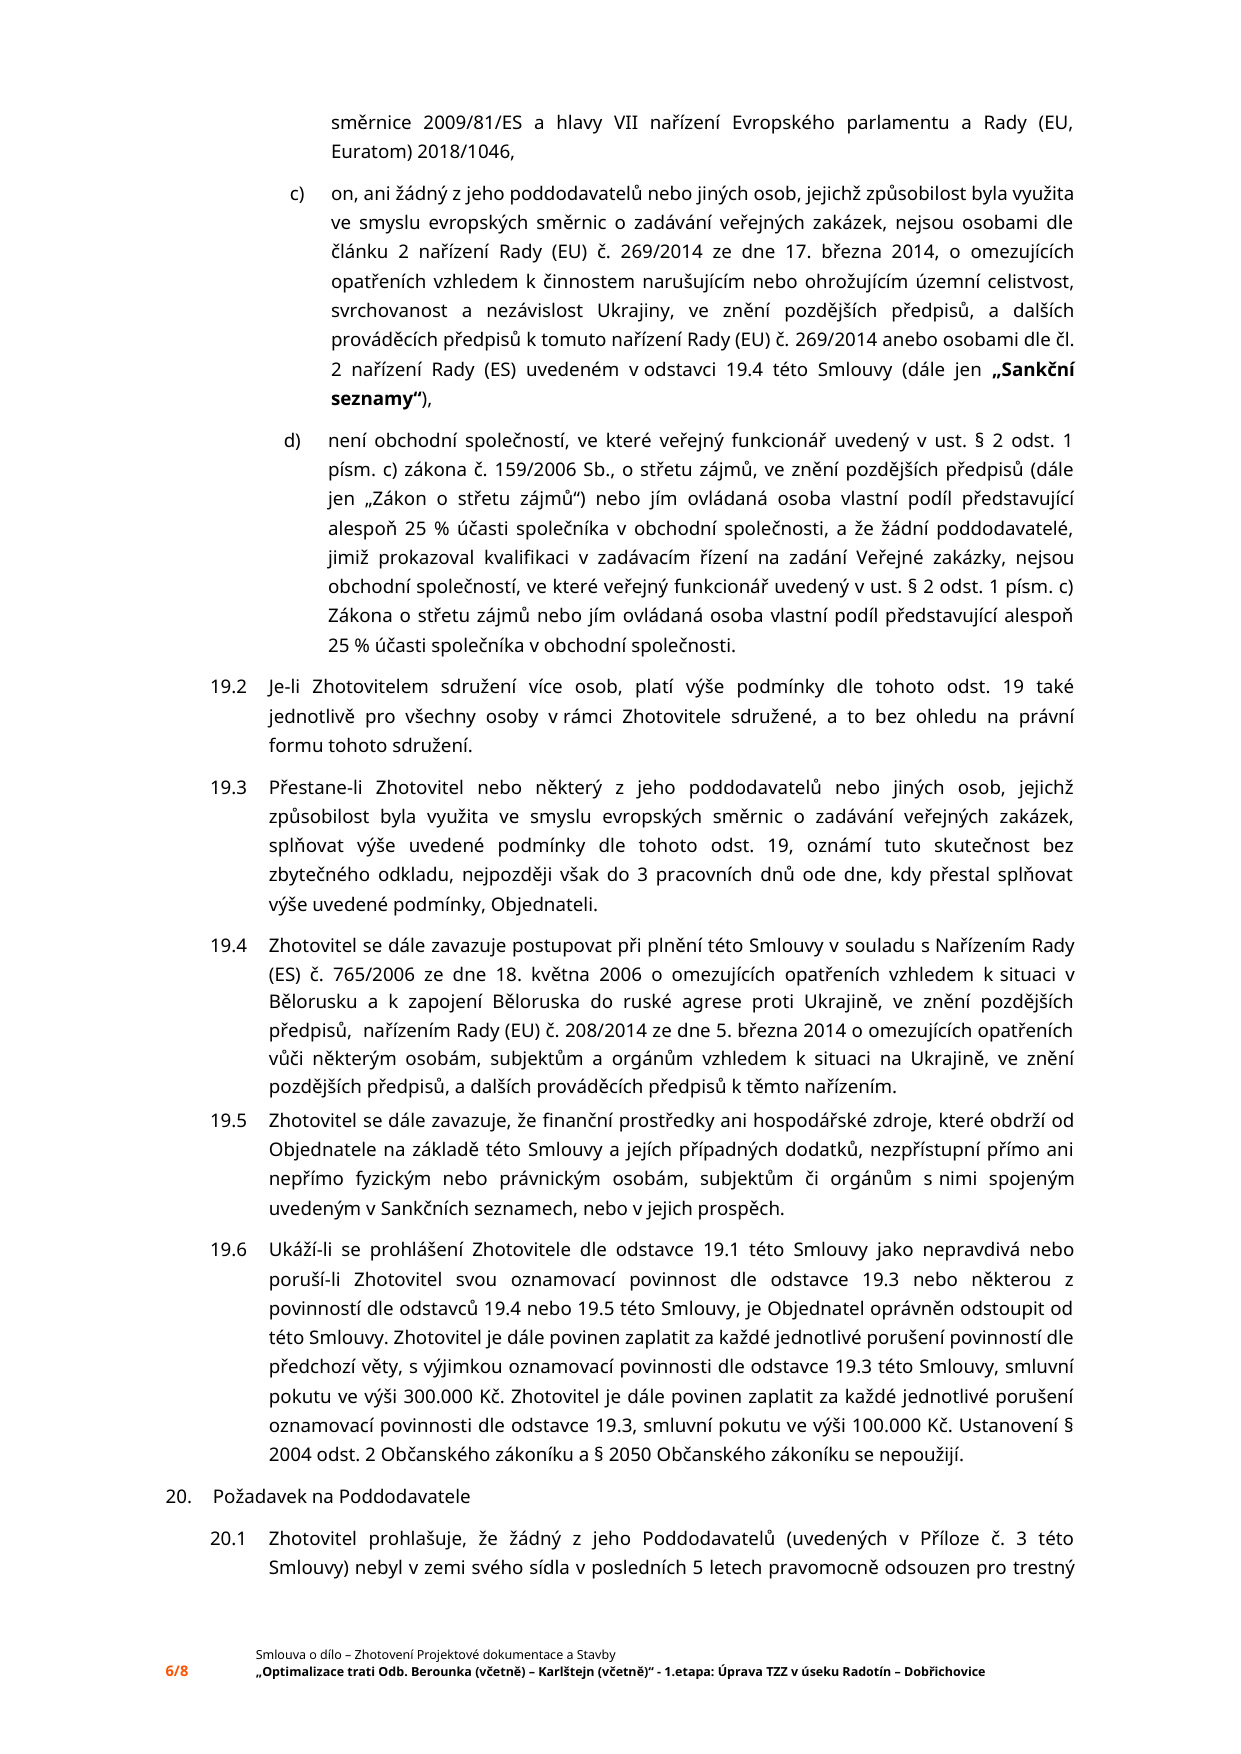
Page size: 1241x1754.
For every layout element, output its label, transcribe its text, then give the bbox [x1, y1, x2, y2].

text není obchodní společností, ve které veřejný funkcionář uvedený v ust. § 2 odst. 1 písm. c) zákona č. 159/2006 Sb., o střetu zájmů, ve znění pozdějších předpisů (dále jen „Zákon o střetu zájmů“) nebo jím ovládaná osoba vlastní podíl představující alespoň 25 % účasti společníka v obchodní společnosti, a že žádní poddodavatelé, jimiž prokazoval kvalifikaci v zadávacím řízení na zadání Veřejné zakázky, nejsou obchodní společností, ve které veřejný funkcionář uvedený v ust. § 2 odst. 1 písm. c) Zákona o střetu zájmů nebo jím ovládaná osoba vlastní podíl představující alespoň 25 % účasti společníka v obchodní společnosti. [283, 427, 1075, 657]
list Zhotovitel se dále zavazuje postupovat při plnění této Smlouvy v souladu s Nařízením Rady (ES) č. 765/2006 ze dne 18. května 2006 o omezujících opatřeních vzhledem k situaci v Bělorusku a k zapojení Běloruska do ruské agrese proti Ukrajině, ve znění pozdějších předpisů, nařízením Rady (EU) č. 208/2014 ze dne 5. března 2014 o omezujících opatřeních vůči některým osobám, subjektům a orgánům vzhledem k situaci na Ukrajině, ve znění pozdějších předpisů, a dalších prováděcích předpisů k těmto nařízením. [210, 933, 1075, 1098]
text Je-li Zhotovitelem sdružení více osob, platí výše podmínky dle tohoto odst. 19 také jednotlivě pro všechny osoby v rámci Zhotovitele sdružené, a to bez ohledu na právní formu tohoto sdružení. [210, 674, 1075, 758]
text Ukáží-li se prohlášení Zhotovitele dle odstavce 19.1 této Smlouvy jako nepravdivá nebo poruší-li Zhotovitel svou oznamovací povinnost dle odstavce 19.3 nebo některou z povinností dle odstavců 19.4 nebo 19.5 této Smlouvy, je Objednatel oprávněn odstoupit od této Smlouvy. Zhotovitel je dále povinen zaplatit za každé jednotlivé porušení povinností dle předchozí věty, s výjimkou oznamovací povinnosti dle odstavce 19.3 této Smlouvy, smluvní pokutu ve výši 300.000 Kč. Zhotovitel je dále povinen zaplatit za každé jednotlivé porušení oznamovací povinnosti dle odstavce 19.3, smluvní pokutu ve výši 100.000 Kč. Ustanovení § 2004 odst. 2 Občanského zákoníku a § 2050 Občanského zákoníku se nepoužijí. [210, 1237, 1075, 1467]
text Zhotovitel se dále zavazuje, že finanční prostředky ani hospodářské zdroje, které obdrží od Objednatele na základě této Smlouvy a jejích případných dodatků, nezpřístupní přímo ani nepřímo fyzickým nebo právnickým osobám, subjektům či orgánům s nimi spojeným uvedeným v Sankčních seznamech, nebo v jejich prospěch. [210, 1107, 1075, 1221]
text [210, 1525, 1075, 1580]
text Požadavek na Poddodavatele [165, 1483, 1075, 1509]
text on, ani žádný z jeho poddodavatelů nebo jiných osob, jejichž způsobilost byla využita ve smyslu evropských směrnic o zadávání veřejných zakázek, nejsou osobami dle článku 2 nařízení Rady (EU) č. 269/2014 ze dne 17. března 2014, o omezujících opatřeních vzhledem k činnostem narušujícím nebo ohrožujícím územní celistvost, svrchovanost a nezávislost Ukrajiny, ve znění pozdějších předpisů, a dalších prováděcích předpisů k tomuto nařízení Rady (EU) č. 269/2014 anebo osobami dle čl. 2 nařízení Rady (ES) uvedeném v odstavci 19.4 této Smlouvy (dále jen „Sankční seznamy“), [289, 180, 1075, 411]
text Přestane-li Zhotovitel nebo některý z jeho poddodavatelů nebo jiných osob, jejichž způsobilost byla využita ve smyslu evropských směrnic o zadávání veřejných zakázek, splňovat výše uvedené podmínky dle tohoto odst. 19, oznámí tuto skutečnost bez zbytečného odkladu, nejpozději však do 3 pracovních dnů ode dne, kdy přestal splňovat výše uvedené podmínky, Objednateli. [210, 774, 1075, 917]
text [289, 109, 1075, 164]
